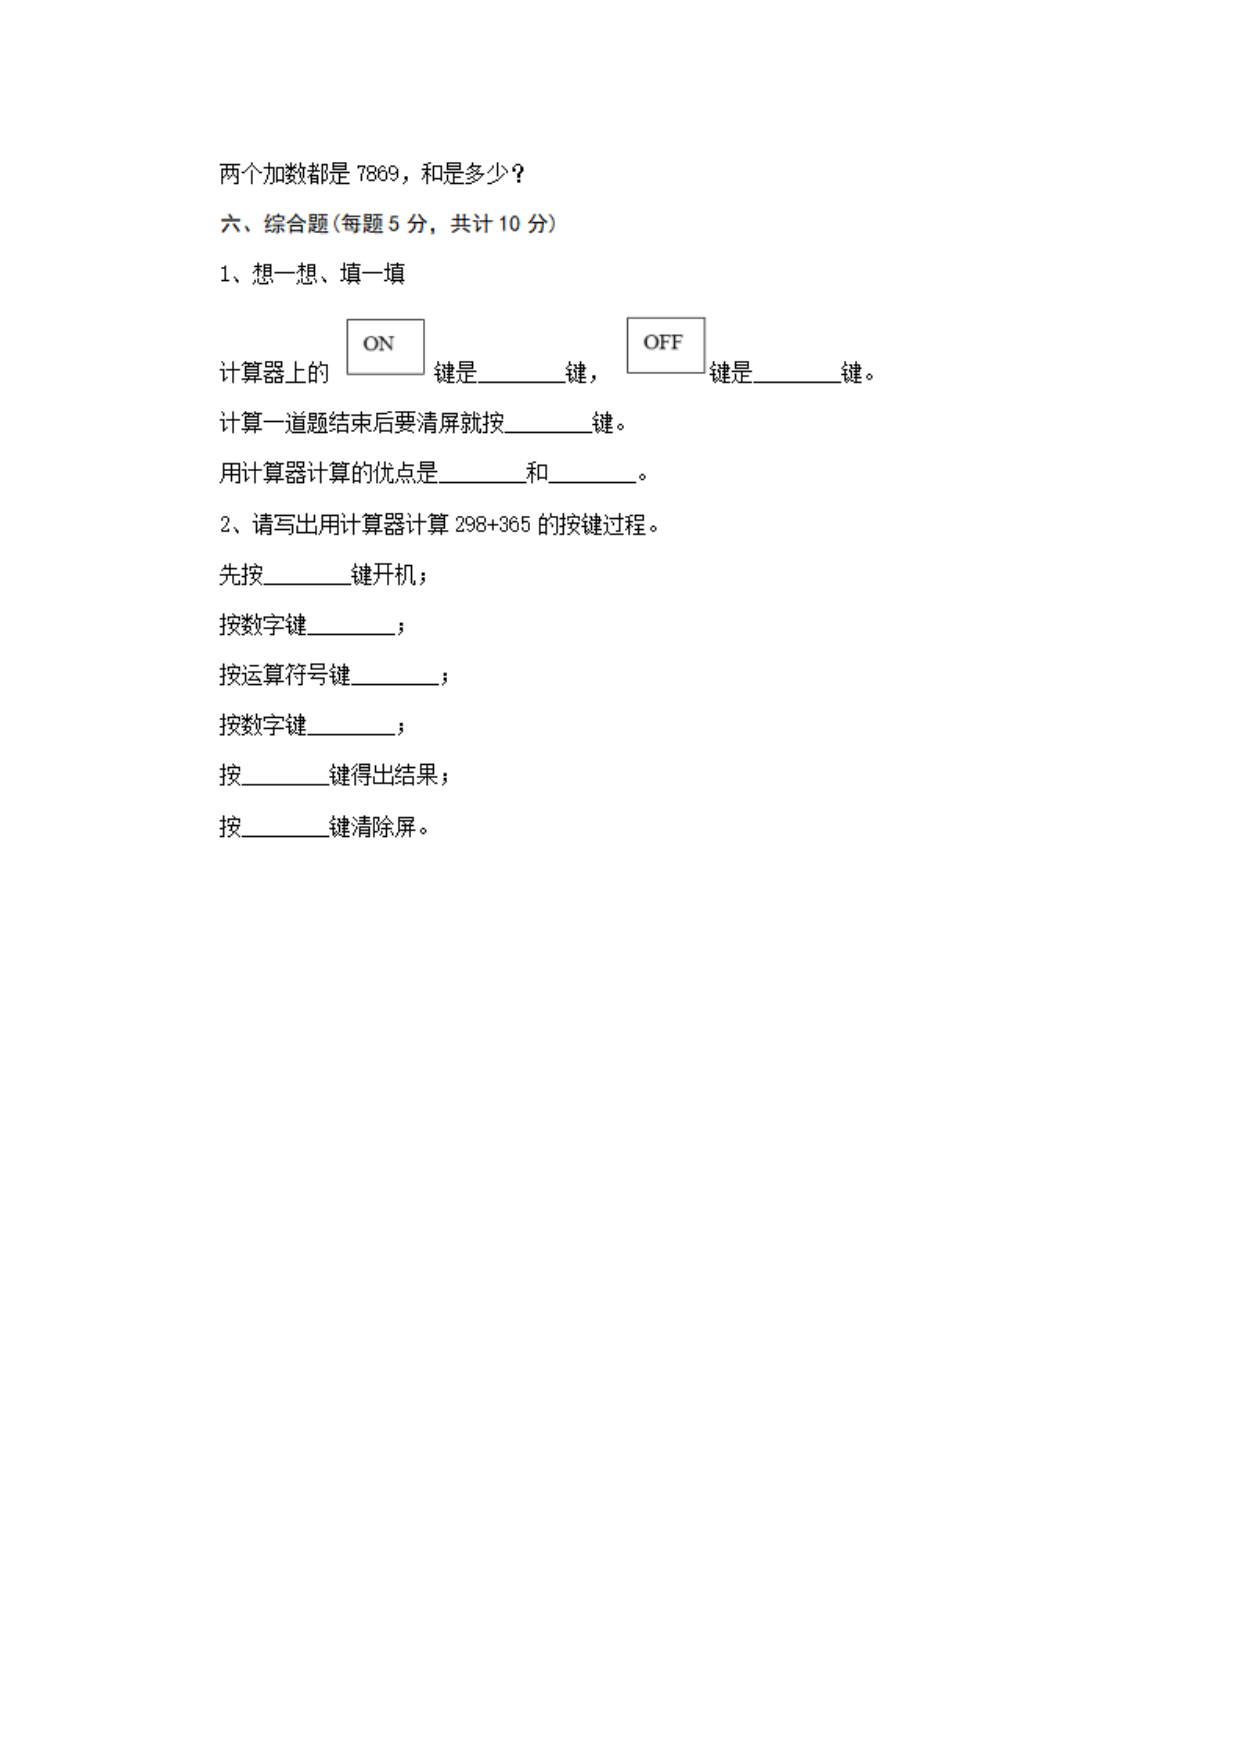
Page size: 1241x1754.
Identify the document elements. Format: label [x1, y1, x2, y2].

picture [196, 162, 1045, 861]
